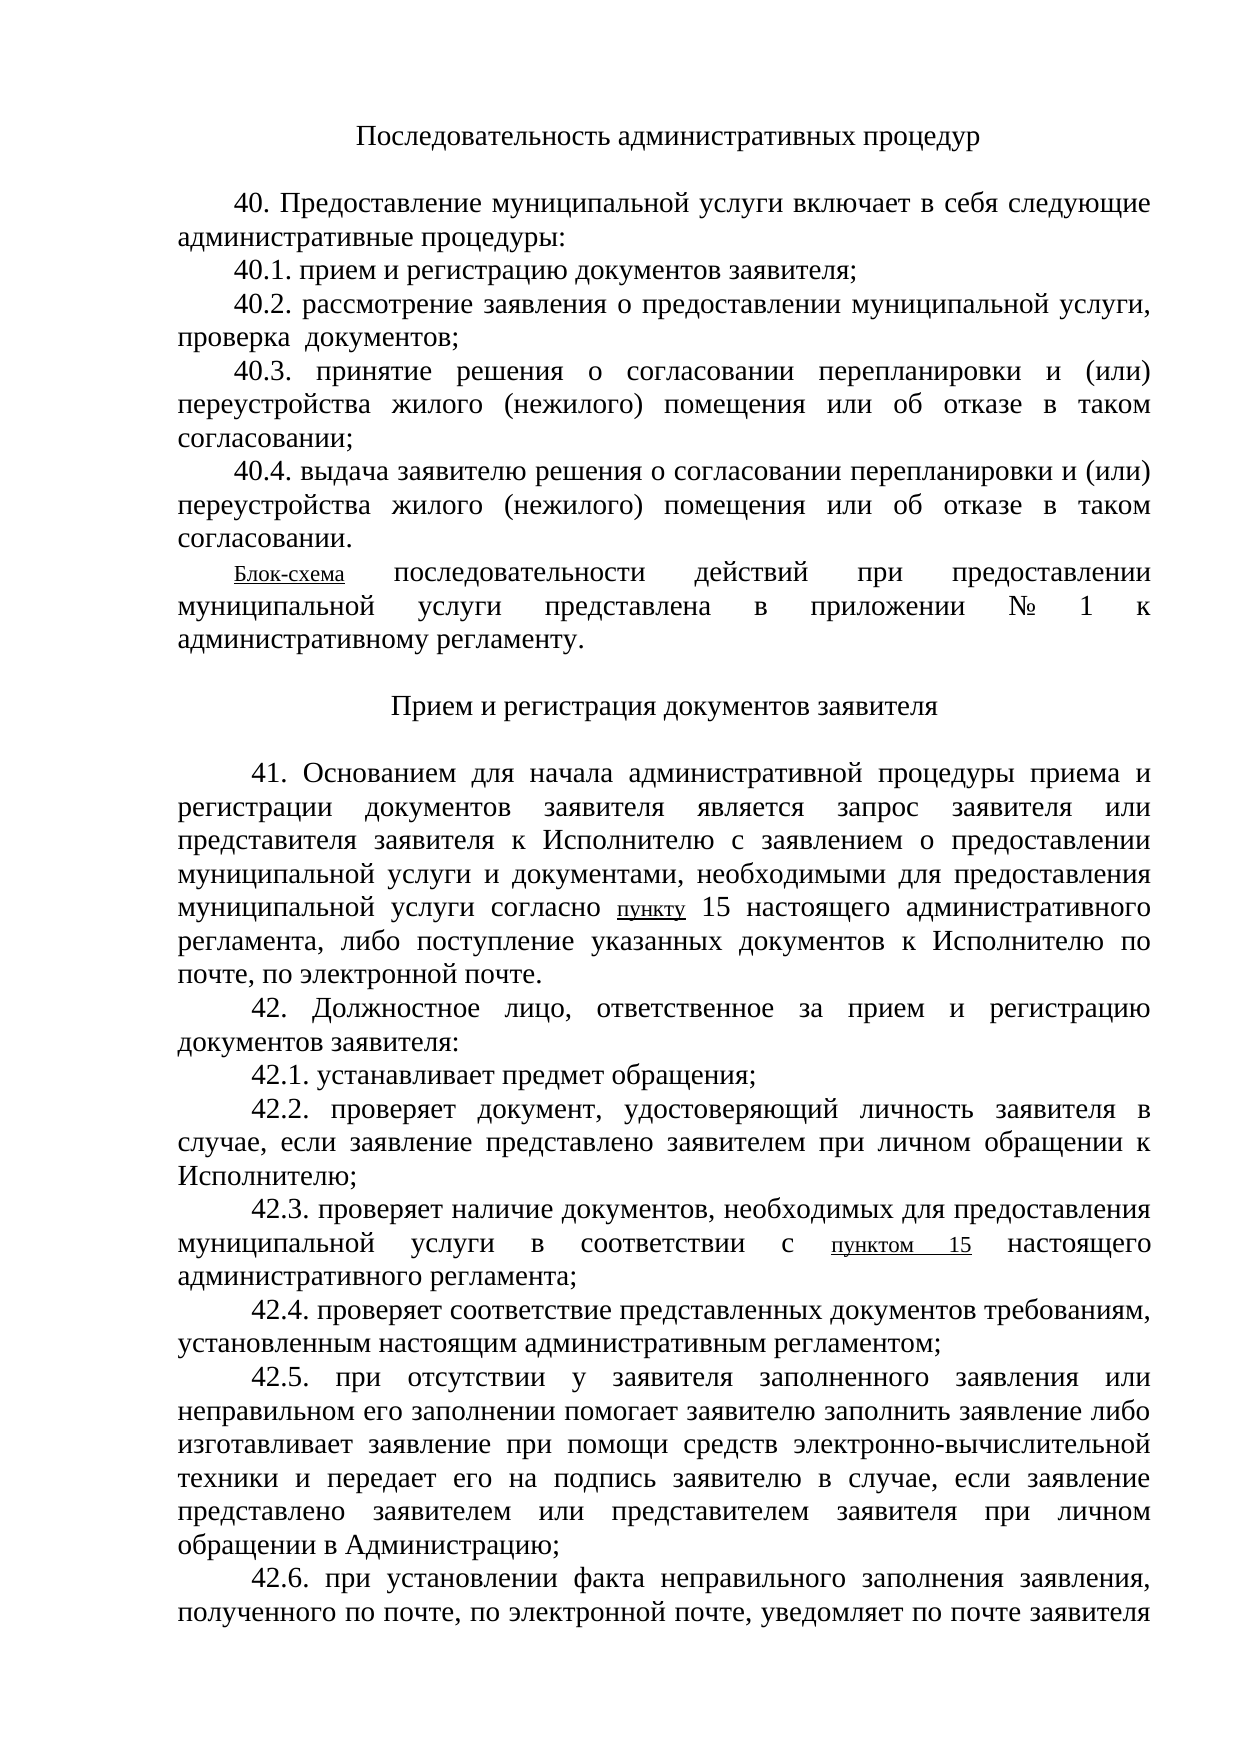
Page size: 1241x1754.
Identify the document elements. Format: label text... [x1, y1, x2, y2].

text 42.4. проверяет соответствие представленных документов требованиям, установленным настоящим административным регламентом; [177, 1292, 1152, 1359]
text 42.1. устанавливает предмет обращения; [177, 1057, 1152, 1091]
text 42.5. при отсутствии у заявителя заполненного заявления или неправильном его заполнении помогает заявителю заполнить заявление либо изготавливает заявление при помощи средств электронно-вычислительной техники и передает его на подпись заявителю в случае, если заявление представлено заявителем или представителем заявителя при личном обращении в Администрацию; [177, 1359, 1152, 1560]
text 40.1. прием и регистрацию документов заявителя; [177, 252, 1152, 286]
text Последовательность административных процедур [177, 118, 1152, 152]
text 41. Основанием для начала административной процедуры приема и регистрации документов заявителя является запрос заявителя или представителя заявителя к Исполнителю с заявлением о предоставлении муниципальной услуги и документами, необходимыми для предоставления муниципальной услуги согласно пункту 15 настоящего административного регламента, либо поступление указанных документов к Исполнителю по почте, по электронной почте. [177, 755, 1152, 990]
text Блок-схема последовательности действий при предоставлении муниципальной услуги представлена в приложении № 1 к административному регламенту. [177, 554, 1152, 655]
text 40.2. рассмотрение заявления о предоставлении муниципальной услуги, проверка документов; [177, 286, 1152, 353]
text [177, 1560, 1152, 1627]
text 40.4. выдача заявителю решения о согласовании перепланировки и (или) переустройства жилого (нежилого) помещения или об отказе в таком согласовании. [177, 453, 1152, 554]
text 40.3. принятие решения о согласовании перепланировки и (или) переустройства жилого (нежилого) помещения или об отказе в таком согласовании; [177, 353, 1152, 453]
text 42.3. проверяет наличие документов, необходимых для предоставления муниципальной услуги в соответствии с пунктом 15 настоящего административного регламента; [177, 1191, 1152, 1292]
text 40. Предоставление муниципальной услуги включает в себя следующие административные процедуры: [177, 185, 1152, 252]
text 42.2. проверяет документ, удостоверяющий личность заявителя в случае, если заявление представлено заявителем при личном обращении к Исполнителю; [177, 1091, 1152, 1191]
text 42. Должностное лицо, ответственное за прием и регистрацию документов заявителя: [177, 990, 1152, 1057]
text Прием и регистрация документов заявителя [177, 688, 1152, 722]
